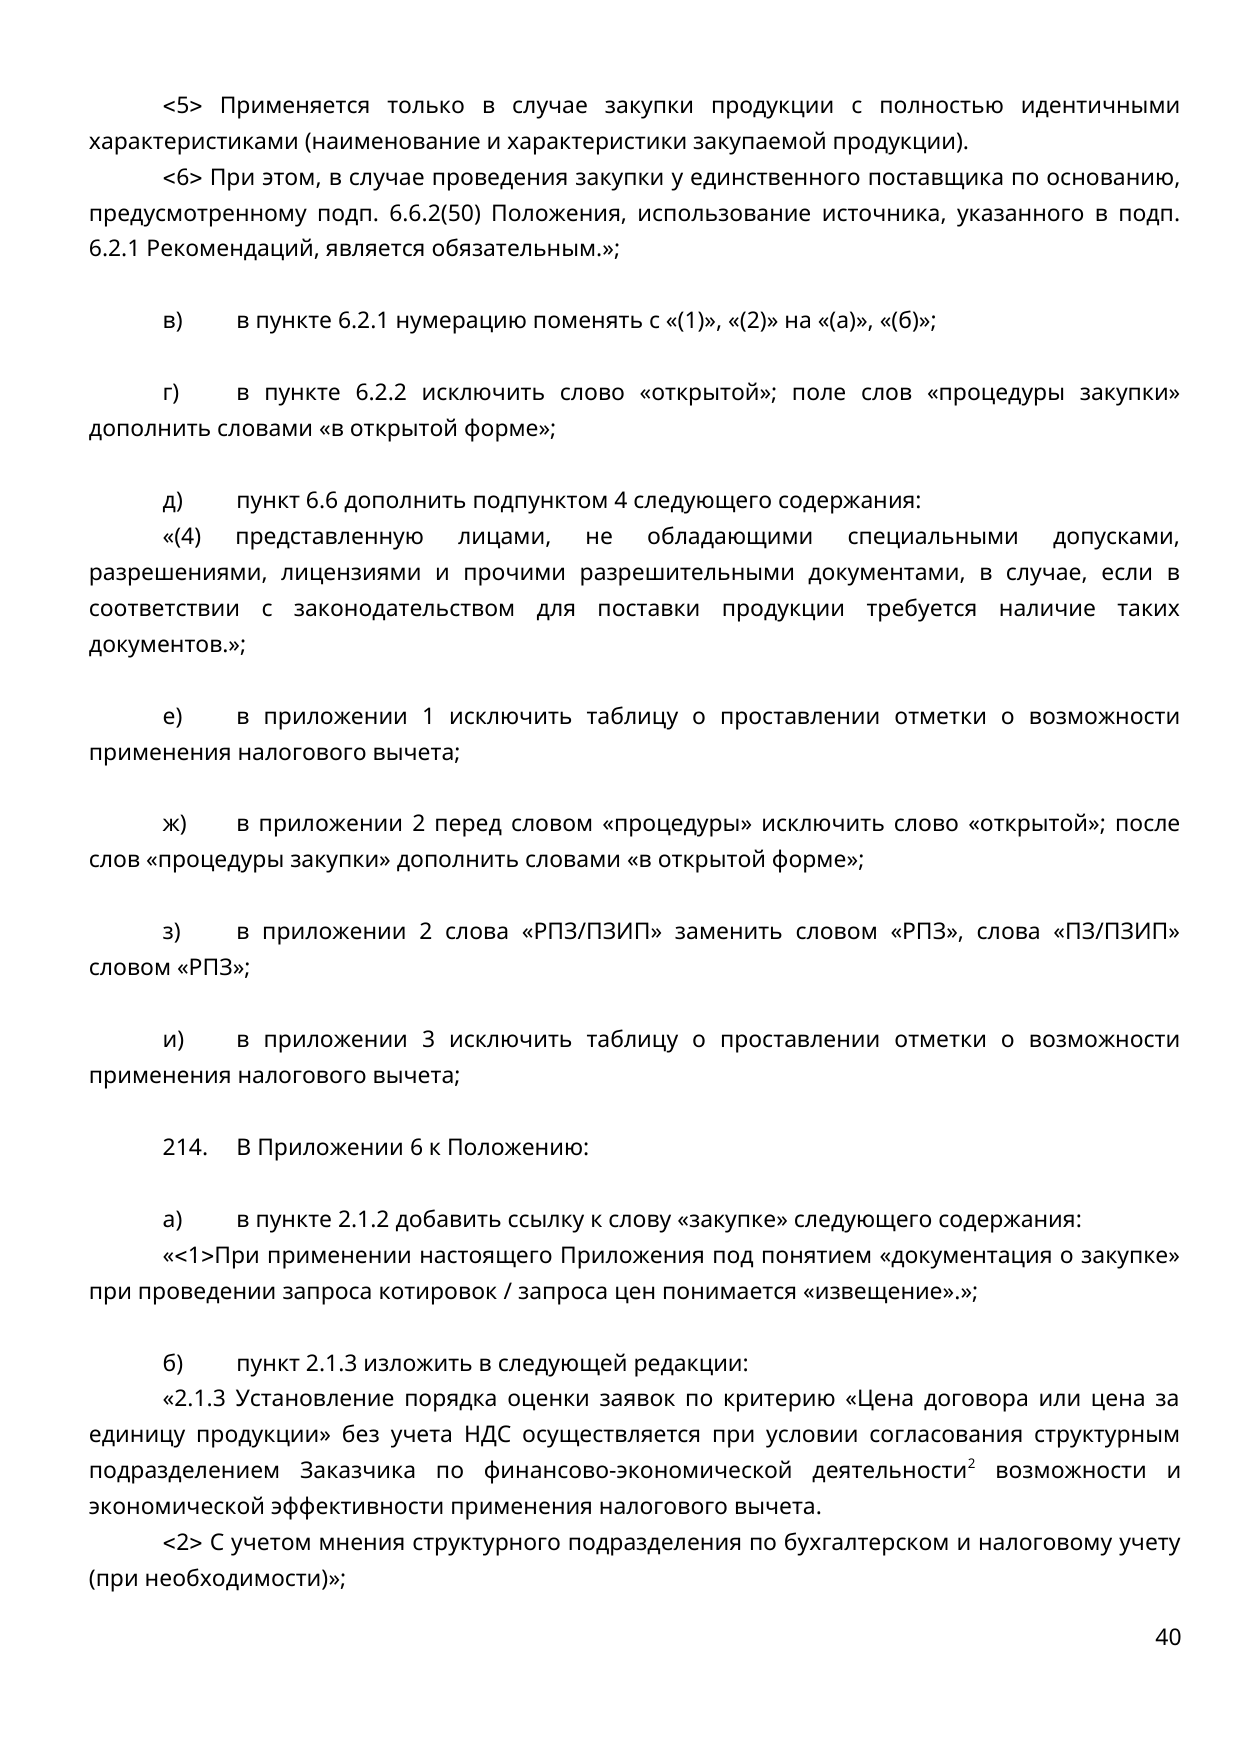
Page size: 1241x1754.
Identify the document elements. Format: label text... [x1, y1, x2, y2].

title в пункте 6.2.2 исключить слово «открытой»; поле слов «процедуры закупки» дополнить словами «в открытой форме»; [89, 376, 1181, 443]
title В Приложении 6 к Положению: [89, 1131, 1181, 1162]
title в приложении 2 слова «РПЗ/ПЗИП» заменить словом «РПЗ», слова «ПЗ/ПЗИП» словом «РПЗ»; [89, 915, 1181, 982]
title 6 При этом, в случае проведения закупки у единственного поставщика по основанию, предусмотренному подп. 6.6.2(50) Положения, использование источника, указанного в подп. 6.2.1 Рекомендаций, является обязательным.»; [89, 161, 1181, 264]
title «2.1.3 Установление порядка оценки заявок по критерию «Цена договора или цена за единицу продукции» без учета НДС осуществляется при условии согласования структурным подразделением Заказчика по финансово-экономической деятельности2 возможности и экономической эффективности применения налогового вычета. [89, 1382, 1181, 1521]
title «(4) представленную лицами, не обладающими специальными допусками, разрешениями, лицензиями и прочими разрешительными документами, в случае, если в соответствии с законодательством для поставки продукции требуется наличие таких документов.»; [89, 520, 1181, 659]
title в пункте 2.1.2 добавить ссылку к слову «закупке» следующего содержания: [89, 1203, 1181, 1234]
title «1При применении настоящего Приложения под понятием «документация о закупке» при проведении запроса котировок / запроса цен понимается «извещение».»; [89, 1239, 1181, 1306]
title в приложении 2 перед словом «процедуры» исключить слово «открытой»; после слов «процедуры закупки» дополнить словами «в открытой форме»; [89, 807, 1181, 874]
title 2 С учетом мнения структурного подразделения по бухгалтерском и налоговому учету (при необходимости)»; [89, 1526, 1181, 1593]
title 5 Применяется только в случае закупки продукции с полностью идентичными характеристиками (наименование и характеристики закупаемой продукции). [89, 89, 1181, 156]
title в приложении 3 исключить таблицу о проставлении отметки о возможности применения налогового вычета; [89, 1023, 1181, 1090]
title пункт 2.1.3 изложить в следующей редакции: [89, 1346, 1181, 1378]
title пункт 6.6 дополнить подпунктом 4 следующего содержания: [89, 484, 1181, 515]
title в пункте 6.2.1 нумерацию поменять с «(1)», «(2)» на «(а)», «(б)»; [89, 304, 1181, 336]
title в приложении 1 исключить таблицу о проставлении отметки о возможности применения налогового вычета; [89, 699, 1181, 767]
